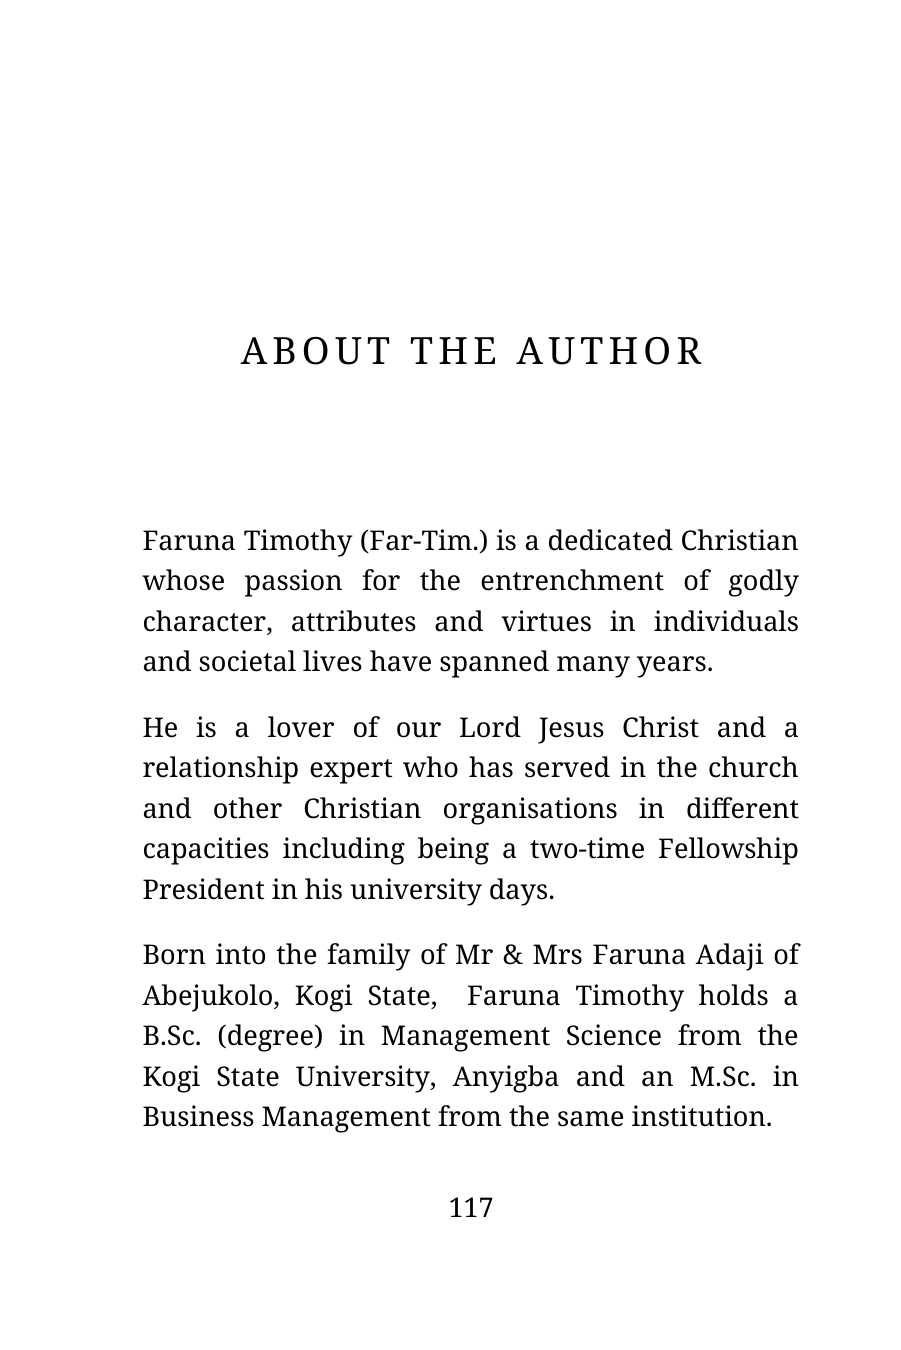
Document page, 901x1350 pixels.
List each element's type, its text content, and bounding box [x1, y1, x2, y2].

subtitle ABOUT THE AUTHOR [142, 325, 800, 376]
text Born into the family of Mr & Mrs Faruna Adaji of Abejukolo, Kogi State, Faruna Timothy holds a B.Sc. (degree) in Management Science from the Kogi State University, Anyigba and an M.Sc. in Business Management from the same institution. [142, 936, 800, 1135]
text Faruna Timothy (Far-Tim.) is a dedicated Christian whose passion for the entrenchment of godly character, attributes and virtues in individuals and societal lives have spanned many years. [142, 521, 800, 679]
text He is a lover of our Lord Jesus Christ and a relationship expert who has served in the church and other Christian organisations in different capacities including being a two-time Fellowship President in his university days. [142, 708, 800, 907]
